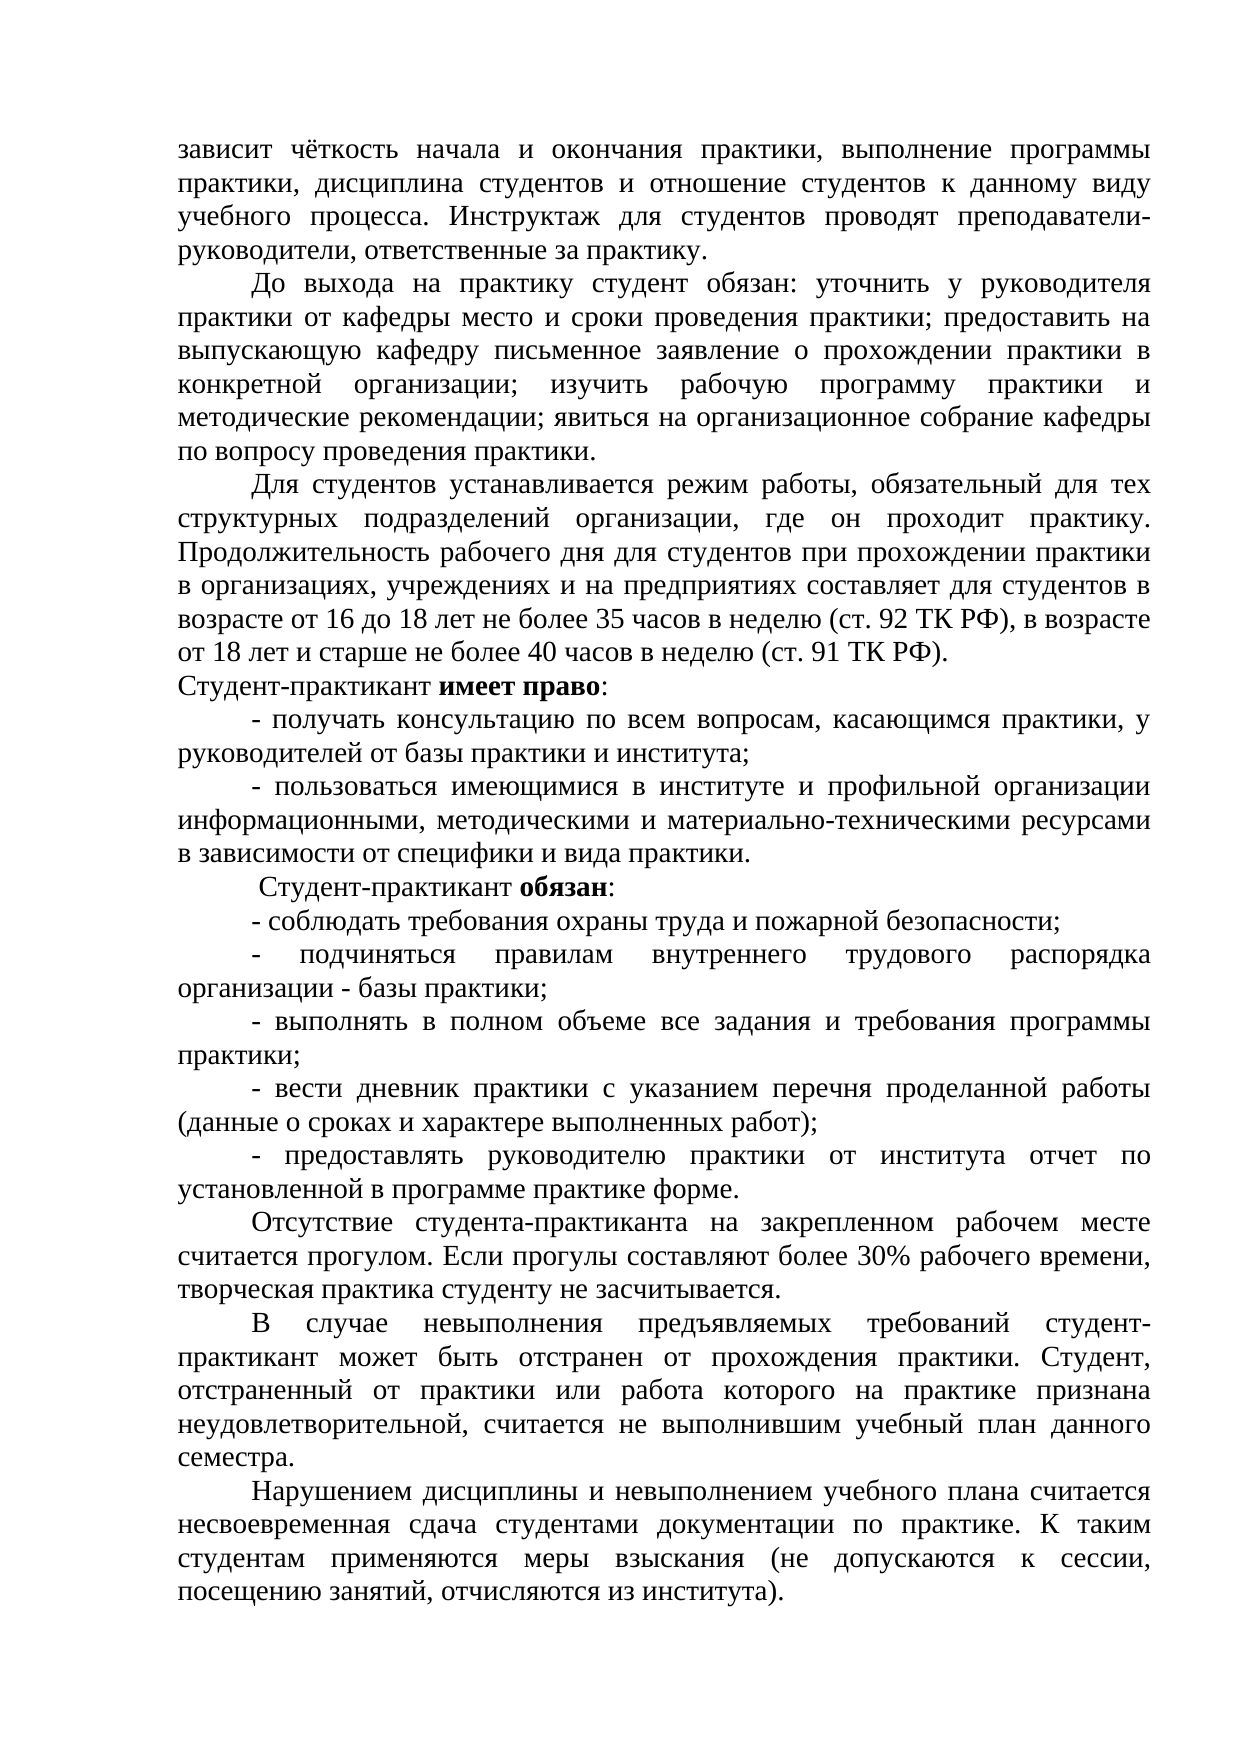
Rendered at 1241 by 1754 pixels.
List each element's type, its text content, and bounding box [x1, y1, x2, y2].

text В случае невыполнения предъявляемых требований студент-практикант может быть отстранен от прохождения практики. Студент, отстраненный от практики или работа которого на практике признана неудовлетворительной, считается не выполнившим учебный план данного семестра. [177, 1305, 1152, 1473]
text Студент-практикант имеет право: [177, 668, 1152, 701]
text Отсутствие студента-практиканта на закрепленном рабочем месте считается прогулом. Если прогулы составляют более 30% рабочего времени, творческая практика студенту не засчитывается. [177, 1204, 1152, 1305]
text - соблюдать требования охраны труда и пожарной безопасности; [177, 903, 1152, 936]
text Нарушением дисциплины и невыполнением учебного плана считается несвоевременная сдача студентами документации по практике. К таким студентам применяются меры взыскания (не допускаются к сессии, посещению занятий, отчисляются из института). [177, 1473, 1152, 1607]
text - получать консультацию по всем вопросам, касающимся практики, у руководителей от базы практики и института; [177, 701, 1152, 768]
text - подчиняться правилам внутреннего трудового распорядка организации - базы практики; [177, 936, 1152, 1003]
text До выхода на практику студент обязан: уточнить у руководителя практики от кафедры место и сроки проведения практики; предоставить на выпускающую кафедру письменное заявление о прохождении практики в конкретной организации; изучить рабочую программу практики и методические рекомендации; явиться на организационное собрание кафедры по вопросу проведения практики. [177, 265, 1152, 467]
text Для студентов устанавливается режим работы, обязательный для тех структурных подразделений организации, где он проходит практику. Продолжительность рабочего дня для студентов при прохождении практики в организациях, учреждениях и на предприятиях составляет для студентов в возрасте от 16 до 18 лет не более 35 часов в неделю (ст. 92 ТК РФ), в возрасте от 18 лет и старше не более 40 часов в неделю (ст. 91 ТК РФ). [177, 467, 1152, 668]
text Студент-практикант обязан: [177, 869, 1152, 903]
text - предоставлять руководителю практики от института отчет по установленной в программе практике форме. [177, 1137, 1152, 1204]
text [177, 131, 1152, 265]
text - выполнять в полном объеме все задания и требования программы практики; [177, 1003, 1152, 1070]
text - пользоваться имеющимися в институте и профильной организации информационными, методическими и материально-техническими ресурсами в зависимости от специфики и вида практики. [177, 768, 1152, 869]
text - вести дневник практики с указанием перечня проделанной работы (данные о сроках и характере выполненных работ); [177, 1070, 1152, 1137]
